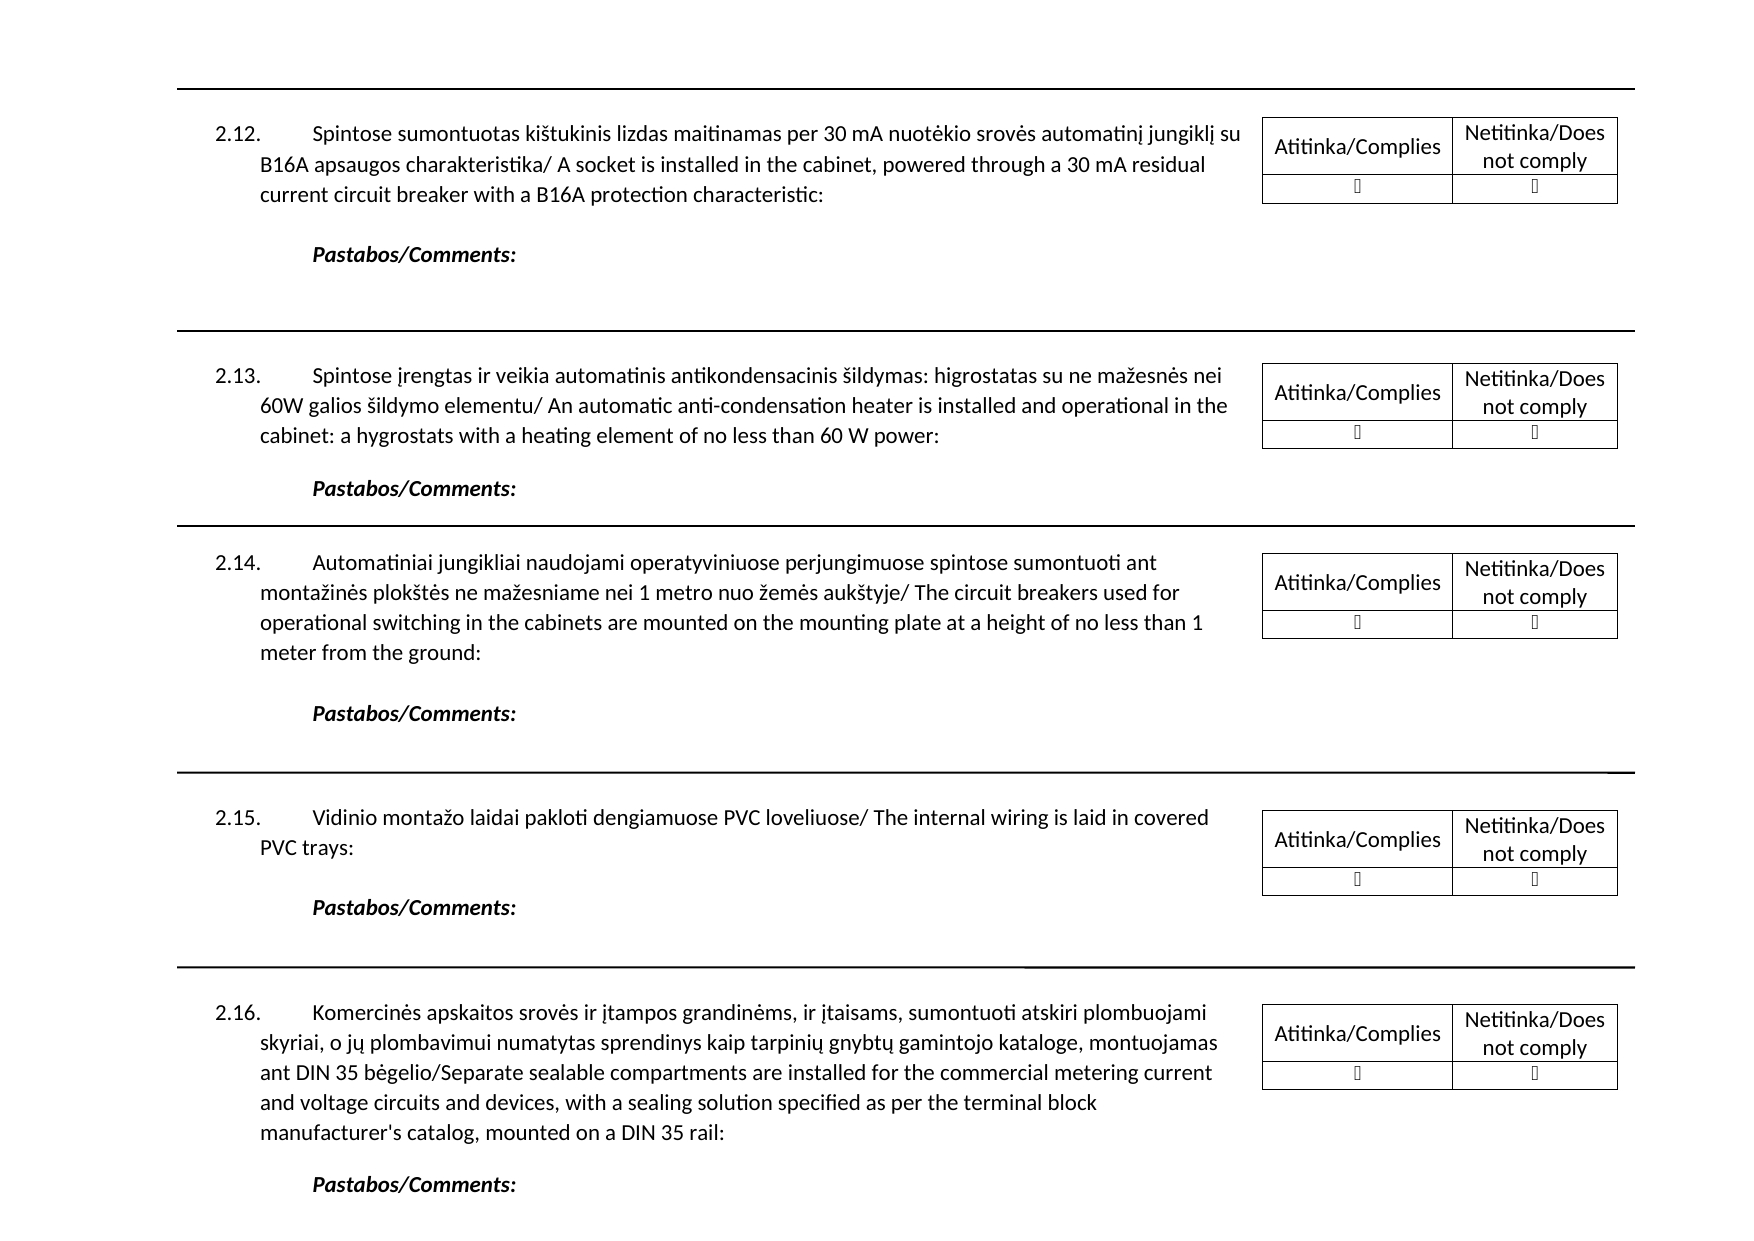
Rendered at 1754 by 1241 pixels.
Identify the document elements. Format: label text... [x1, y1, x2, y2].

table_header Netitinka/Does not comply [1453, 811, 1617, 867]
table_cell [1453, 175, 1617, 202]
list Komercinės apskaitos srovės ir įtampos grandinėms, ir įtaisams, sumontuoti atskiri plombuojami skyriai, o jų plombavimui numatytas sprendinys kaip tarpinių gnybtų gamintojo kataloge, montuojamas ant DIN 35 bėgelio/Separate sealable compartments are installed for the commercial metering current and voltage circuits and devices, with a sealing solution specified as per the terminal block manufacturer's catalog, mounted on a DIN 35 rail: [215, 998, 1636, 1146]
table_header Netitinka/Does not comply [1453, 118, 1617, 174]
list Pastabos/Comments: [215, 893, 1636, 921]
list Vidinio montažo laidai pakloti dengiamuose PVC loveliuose/ The internal wiring is laid in covered PVC trays: [215, 803, 1636, 861]
table_header Netitinka/Does not comply [1453, 364, 1617, 420]
table_header Atitinka/Complies [1263, 364, 1452, 420]
table_cell [1263, 1062, 1452, 1089]
table_cell [1263, 611, 1452, 638]
table_cell [1263, 175, 1452, 202]
table_cell [1263, 421, 1452, 448]
list Pastabos/Comments: [215, 1171, 1636, 1198]
list Spintose sumontuotas kištukinis lizdas maitinamas per 30 mA nuotėkio srovės automatinį jungiklį su B16A apsaugos charakteristika/ A socket is installed in the cabinet, powered through a 30 mA residual current circuit breaker with a B16A protection characteristic: [215, 119, 1636, 208]
table_header Netitinka/Does not comply [1453, 1005, 1617, 1061]
table_cell [1453, 868, 1617, 895]
table_header Netitinka/Does not comply [1453, 554, 1617, 610]
list Pastabos/Comments: [215, 474, 1636, 502]
table_header Atitinka/Complies [1263, 811, 1452, 867]
table_cell [1453, 611, 1617, 638]
list Automatiniai jungikliai naudojami operatyviniuose perjungimuose spintose sumontuoti ant montažinės plokštės ne mažesniame nei 1 metro nuo žemės aukštyje/ The circuit breakers used for operational switching in the cabinets are mounted on the mounting plate at a height of no less than 1 meter from the ground: [215, 548, 1636, 666]
list Pastabos/Comments: [215, 699, 1636, 727]
list Spintose įrengtas ir veikia automatinis antikondensacinis šildymas: higrostatas su ne mažesnės nei 60W galios šildymo elementu/ An automatic anti-condensation heater is installed and operational in the cabinet: a hygrostats with a heating element of no less than 60 W power: [215, 361, 1636, 449]
table_cell [1453, 1062, 1617, 1089]
list Pastabos/Comments: [215, 240, 1636, 268]
table_header Atitinka/Complies [1263, 118, 1452, 174]
table_header Atitinka/Complies [1263, 1005, 1452, 1061]
table_cell [1453, 421, 1617, 448]
table_cell [1263, 868, 1452, 895]
table_header Atitinka/Complies [1263, 554, 1452, 610]
